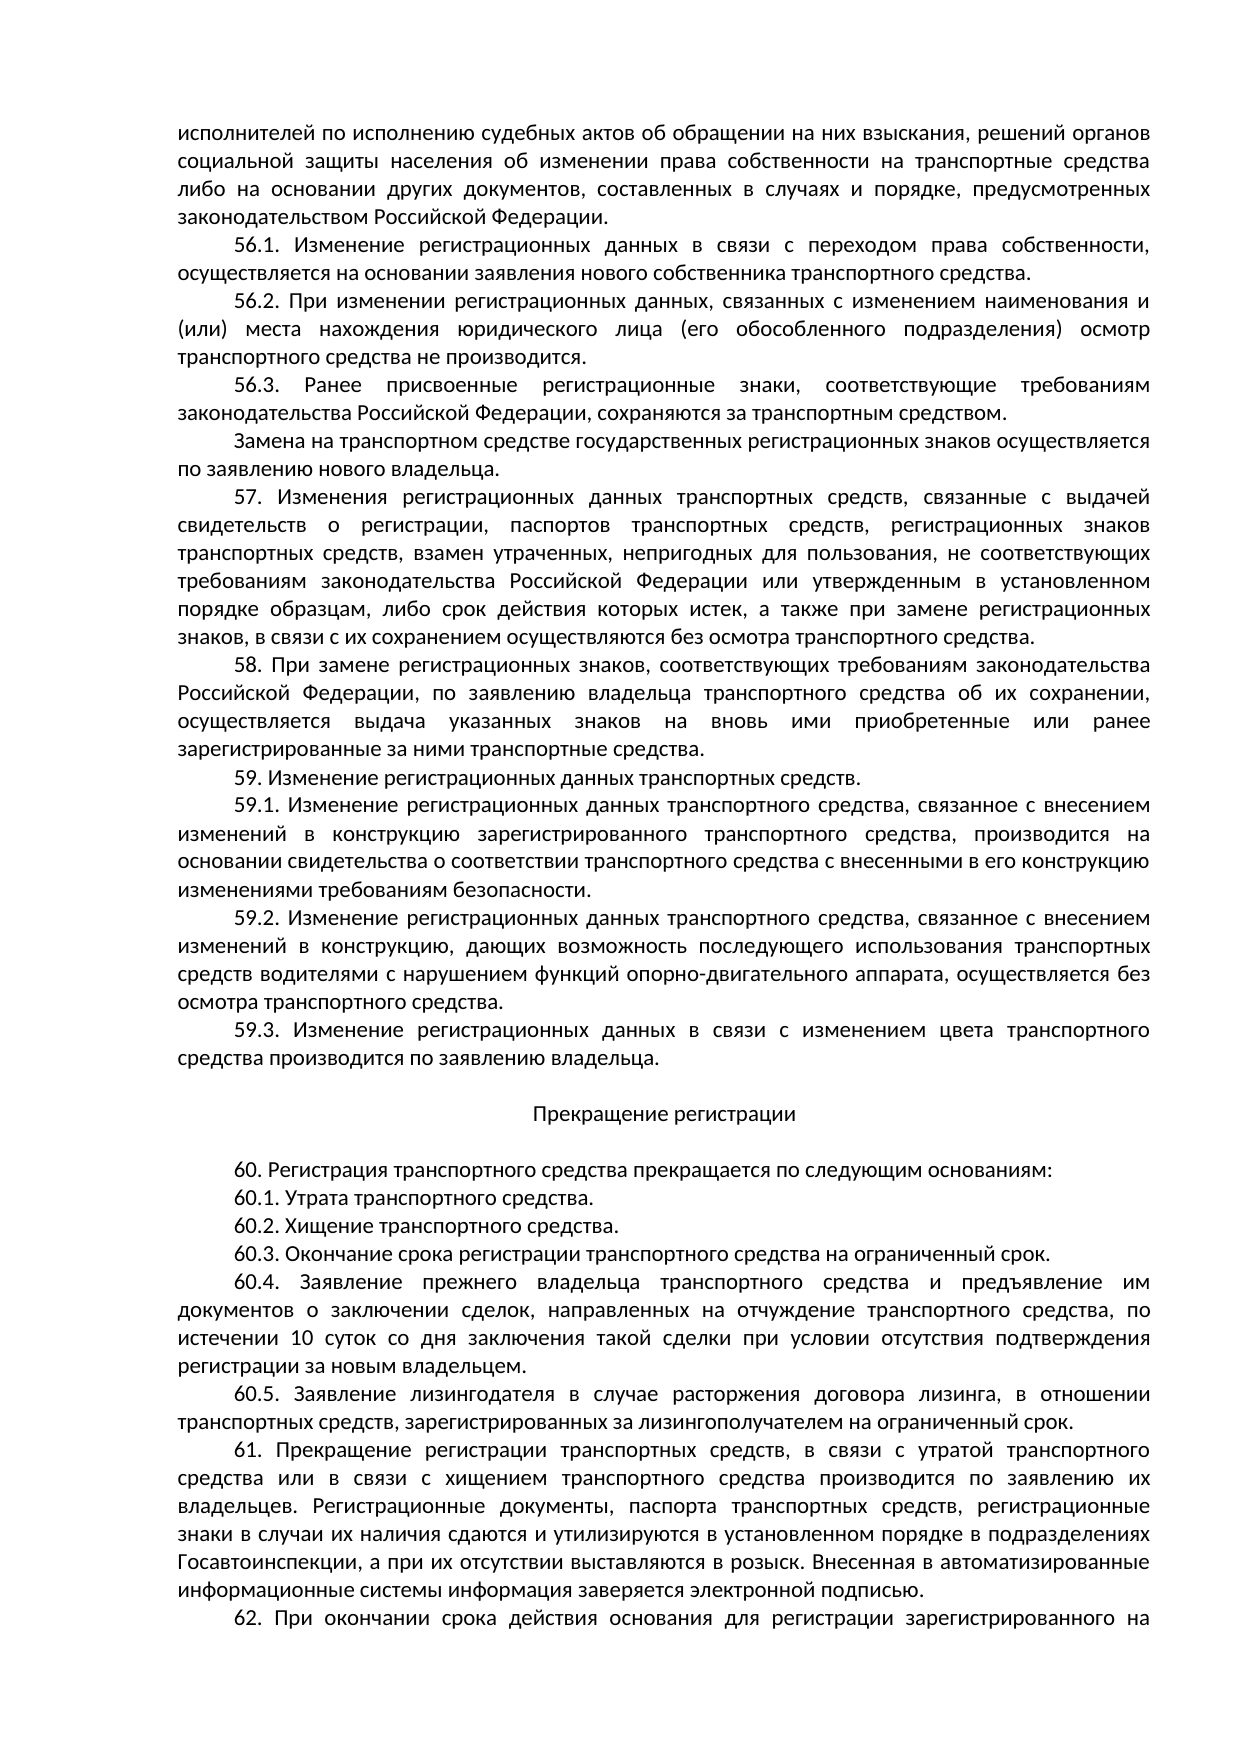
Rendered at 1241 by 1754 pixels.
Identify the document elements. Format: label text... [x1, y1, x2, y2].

text 60.1. Утрата транспортного средства. [177, 1183, 1152, 1211]
text Замена на транспортном средстве государственных регистрационных знаков осуществляется по заявлению нового владельца. [177, 426, 1152, 482]
text 60.2. Хищение транспортного средства. [177, 1211, 1152, 1239]
text 60.3. Окончание срока регистрации транспортного средства на ограниченный срок. [177, 1239, 1152, 1267]
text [177, 118, 1152, 230]
text 59.2. Изменение регистрационных данных транспортного средства, связанное с внесением изменений в конструкцию, дающих возможность последующего использования транспортных средств водителями с нарушением функций опорно-двигательного аппарата, осуществляется без осмотра транспортного средства. [177, 903, 1152, 1015]
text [177, 1603, 1152, 1631]
text Прекращение регистрации [177, 1099, 1152, 1127]
text 61. Прекращение регистрации транспортных средств, в связи с утратой транспортного средства или в связи с хищением транспортного средства производится по заявлению их владельцев. Регистрационные документы, паспорта транспортных средств, регистрационные знаки в случаи их наличия сдаются и утилизируются в установленном порядке в подразделениях Госавтоинспекции, а при их отсутствии выставляются в розыск. Внесенная в автоматизированные информационные системы информация заверяется электронной подписью. [177, 1435, 1152, 1603]
text 59.1. Изменение регистрационных данных транспортного средства, связанное с внесением изменений в конструкцию зарегистрированного транспортного средства, производится на основании свидетельства о соответствии транспортного средства с внесенными в его конструкцию изменениями требованиям безопасности. [177, 791, 1152, 903]
text 56.3. Ранее присвоенные регистрационные знаки, соответствующие требованиям законодательства Российской Федерации, сохраняются за транспортным средством. [177, 370, 1152, 426]
text 60. Регистрация транспортного средства прекращается по следующим основаниям: [177, 1155, 1152, 1183]
text 57. Изменения регистрационных данных транспортных средств, связанные с выдачей свидетельств о регистрации, паспортов транспортных средств, регистрационных знаков транспортных средств, взамен утраченных, непригодных для пользования, не соответствующих требованиям законодательства Российской Федерации или утвержденным в установленном порядке образцам, либо срок действия которых истек, а также при замене регистрационных знаков, в связи с их сохранением осуществляются без осмотра транспортного средства. [177, 482, 1152, 651]
text 60.5. Заявление лизингодателя в случае расторжения договора лизинга, в отношении транспортных средств, зарегистрированных за лизингополучателем на ограниченный срок. [177, 1379, 1152, 1435]
text 58. При замене регистрационных знаков, соответствующих требованиям законодательства Российской Федерации, по заявлению владельца транспортного средства об их сохранении, осуществляется выдача указанных знаков на вновь ими приобретенные или ранее зарегистрированные за ними транспортные средства. [177, 651, 1152, 763]
text 59.3. Изменение регистрационных данных в связи с изменением цвета транспортного средства производится по заявлению владельца. [177, 1015, 1152, 1071]
text 56.1. Изменение регистрационных данных в связи с переходом права собственности, осуществляется на основании заявления нового собственника транспортного средства. [177, 230, 1152, 286]
text 56.2. При изменении регистрационных данных, связанных с изменением наименования и (или) места нахождения юридического лица (его обособленного подразделения) осмотр транспортного средства не производится. [177, 286, 1152, 370]
text 60.4. Заявление прежнего владельца транспортного средства и предъявление им документов о заключении сделок, направленных на отчуждение транспортного средства, по истечении 10 суток со дня заключения такой сделки при условии отсутствия подтверждения регистрации за новым владельцем. [177, 1267, 1152, 1379]
text 59. Изменение регистрационных данных транспортных средств. [177, 763, 1152, 791]
